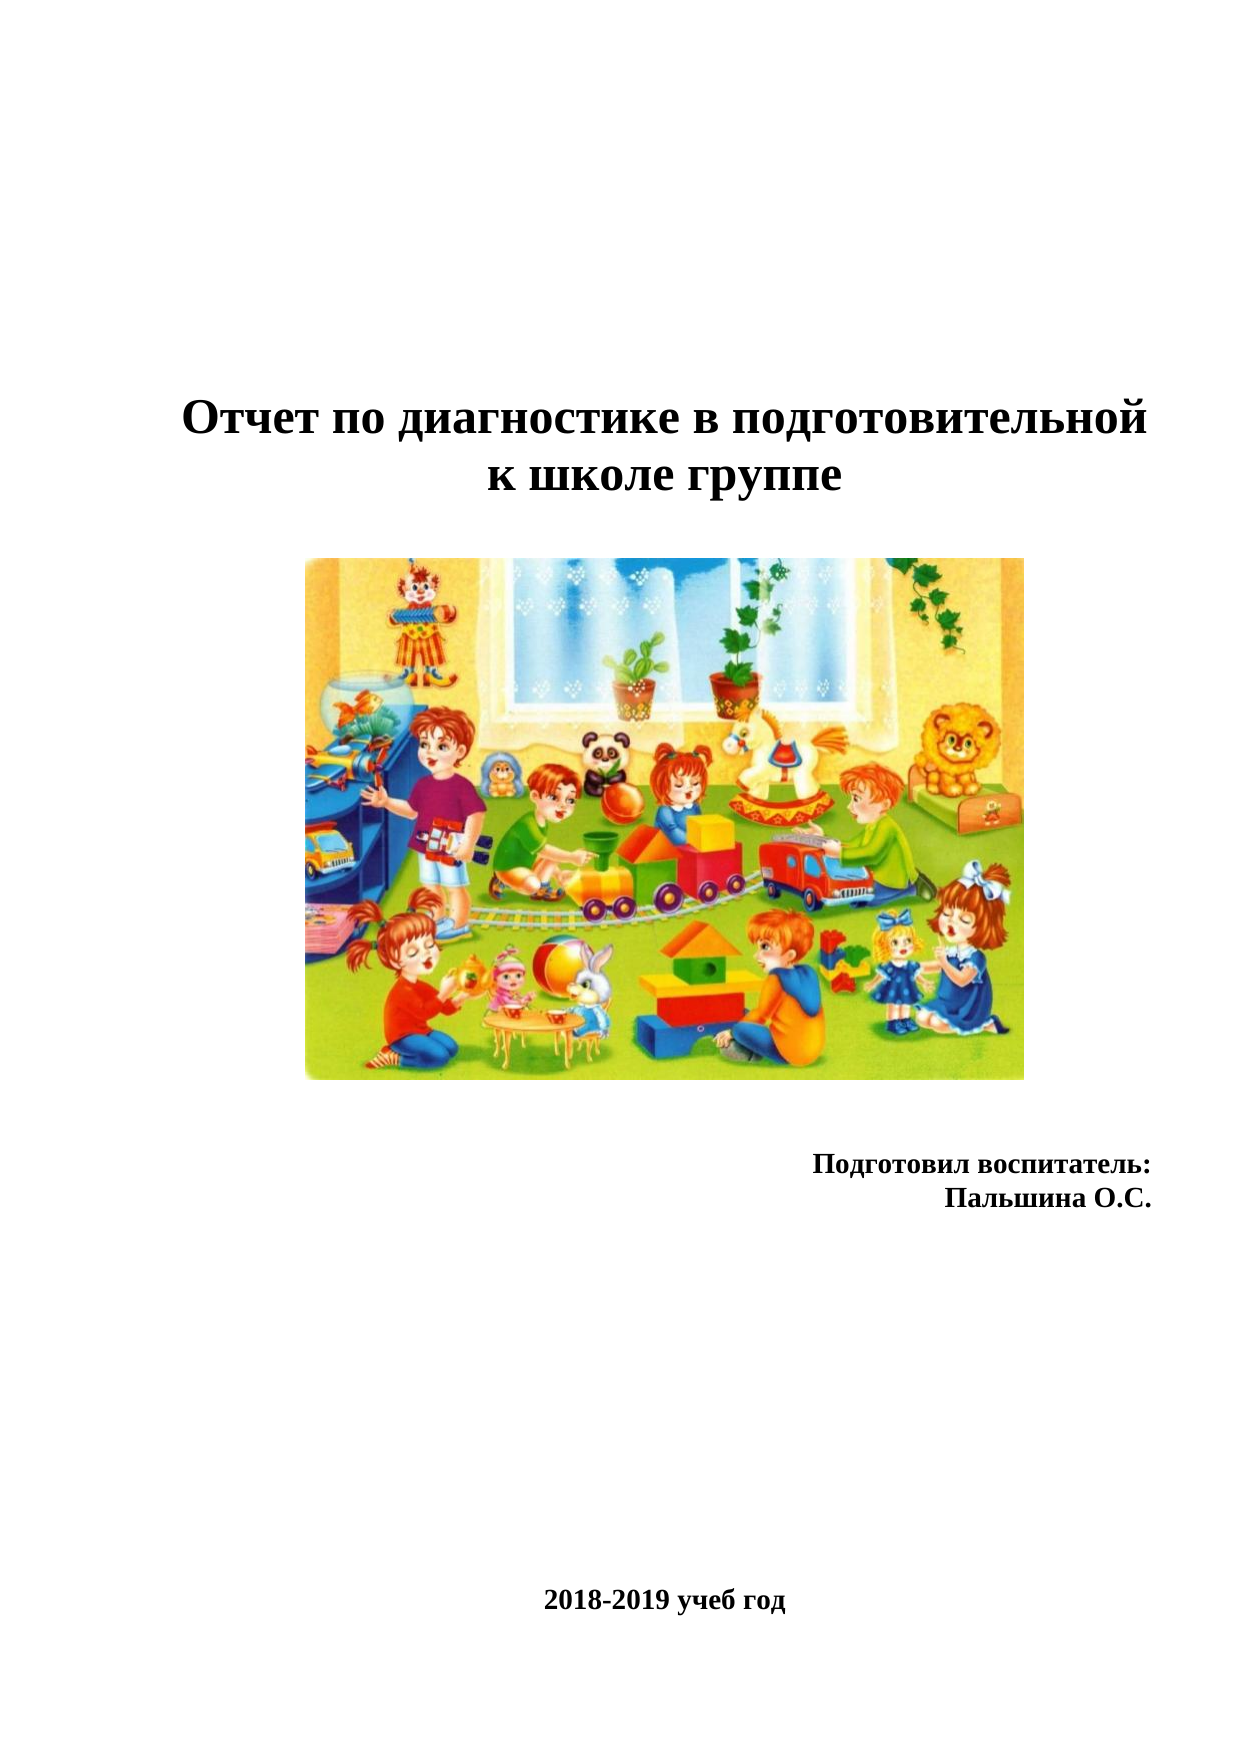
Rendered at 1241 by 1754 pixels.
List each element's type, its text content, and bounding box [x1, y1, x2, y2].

text Подготовил воспитатель: [177, 1146, 1152, 1180]
text Отчет по диагностике в подготовительной к школе группе [177, 386, 1152, 501]
picture [305, 558, 1024, 1080]
text Пальшина О.С. [177, 1180, 1152, 1213]
text 2018-2019 учеб год [177, 1582, 1152, 1616]
